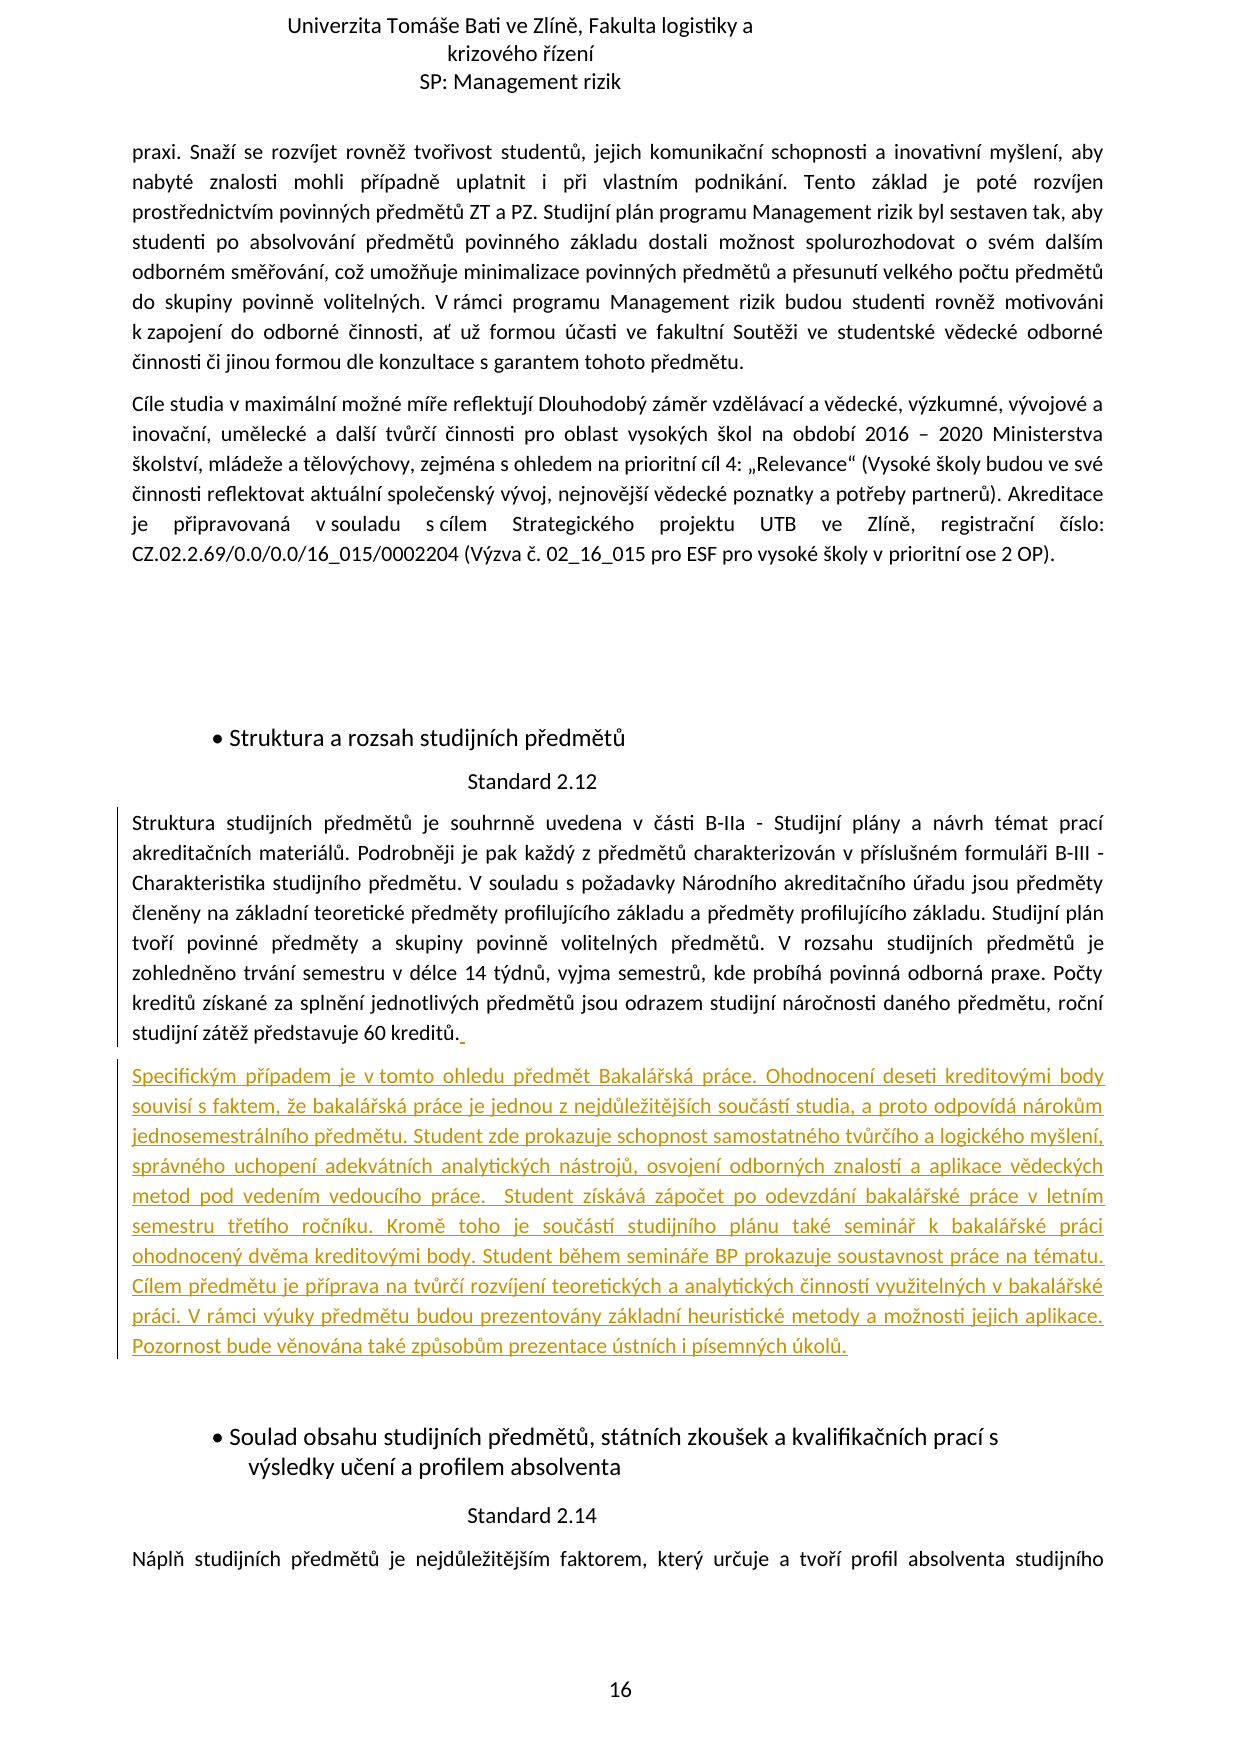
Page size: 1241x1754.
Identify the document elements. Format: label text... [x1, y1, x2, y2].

text Struktura studijních předmětů je souhrnně uvedena v části B-IIa - Studijní plány a návrh témat prací akreditačních materiálů. Podrobněji je pak každý z předmětů charakterizován v příslušném formuláři B-III - Charakteristika studijního předmětu. V souladu s požadavky Národního akreditačního úřadu jsou předměty členěny na základní teoretické předměty profilujícího základu a předměty profilujícího základu. Studijní plán tvoří povinné předměty a skupiny povinně volitelných předmětů. V rozsahu studijních předmětů je zohledněno trvání semestru v délce 14 týdnů, vyjma semestrů, kde probíhá povinná odborná praxe. Počty kreditů získané za splnění jednotlivých předmětů jsou odrazem studijní náročnosti daného předmětu, roční studijní zátěž představuje 60 kreditů. [132, 807, 1105, 1047]
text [132, 1542, 1105, 1572]
text Standard 2.14 [467, 1500, 1105, 1530]
text Standard 2.12 [467, 771, 1105, 794]
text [94, 135, 1105, 375]
text • Struktura a rozsah studijních předmětů [211, 723, 1105, 753]
text Cíle studia v maximální možné míře reflektují Dlouhodobý záměr vzdělávací a vědecké, výzkumné, vývojové a inovační, umělecké a další tvůrčí činnosti pro oblast vysokých škol na období 2016 – 2020 Ministerstva školství, mládeže a tělovýchovy, zejména s ohledem na prioritní cíl 4: „Relevance“ (Vysoké školy budou ve své činnosti reflektovat aktuální společenský vývoj, nejnovější vědecké poznatky a potřeby partnerů). Akreditace je připravovaná v souladu s cílem Strategického projektu UTB ve Zlíně, registrační číslo: CZ.02.2.69/0.0/0.0/16_015/0002204 (Výzva č. 02_16_015 pro ESF pro vysoké školy v prioritní ose 2 OP). [132, 388, 1105, 568]
text • Soulad obsahu studijních předmětů, státních zkoušek a kvalifikačních prací s výsledky učení a profilem absolventa [211, 1422, 1013, 1482]
